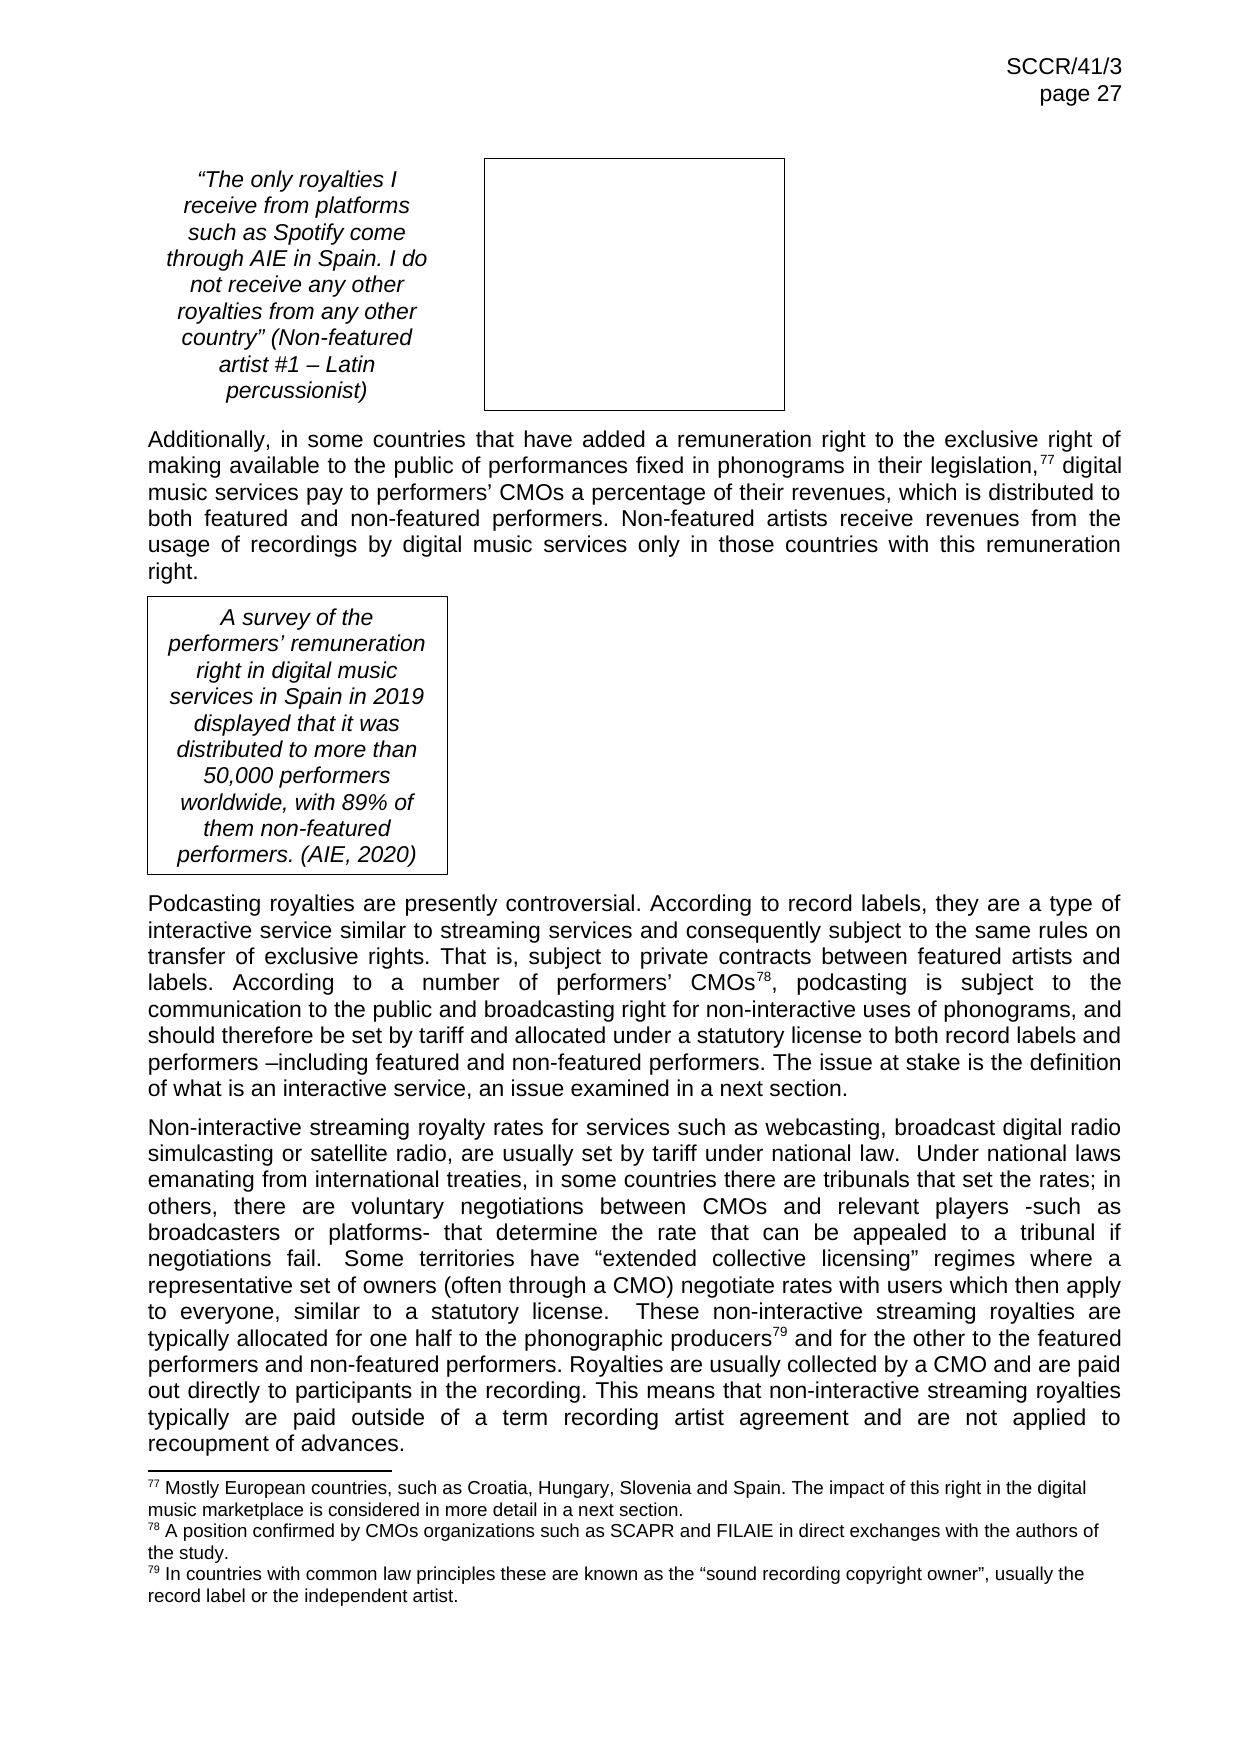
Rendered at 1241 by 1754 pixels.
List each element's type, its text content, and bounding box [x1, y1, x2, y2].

text Podcasting royalties are presently controversial. According to record labels, they are a type of interactive service similar to streaming services and consequently subject to the same rules on transfer of exclusive rights. That is, subject to private contracts between featured artists and labels. According to a number of performers’ CMOs, podcasting is subject to the communication to the public and broadcasting right for non-interactive uses of phonograms, and should therefore be set by tariff and allocated under a statutory license to both record labels and performers –including featured and non-featured performers. The issue at stake is the definition of what is an interactive service, an issue examined in a next section. [148, 890, 1122, 1101]
text Non-interactive streaming royalty rates for services such as webcasting, broadcast digital radio simulcasting or satellite radio, are usually set by tariff under national law. Under national laws emanating from international treaties, in some countries there are tribunals that set the rates; in others, there are voluntary negotiations between CMOs and relevant players -such as broadcasters or platforms- that determine the rate that can be appealed to a tribunal if negotiations fail. Some territories have “extended collective licensing” regimes where a representative set of owners (often through a CMO) negotiate rates with users which then apply to everyone, similar to a statutory license. These non-interactive streaming royalties are typically allocated for one half to the phonographic producers and for the other to the featured performers and non-featured performers. Royalties are usually collected by a CMO and are paid out directly to participants in the recording. This means that non-interactive streaming royalties typically are paid outside of a term recording artist agreement and are not applied to recoupment of advances. [148, 1114, 1122, 1456]
text Additionally, in some countries that have added a remuneration right to the exclusive right of making available to the public of performances fixed in phonograms in their legislation, digital music services pay to performers’ CMOs a percentage of their revenues, which is distributed to both featured and non-featured performers. Non-featured artists receive revenues from the usage of recordings by digital music services only in those countries with this remuneration right. [148, 426, 1122, 584]
